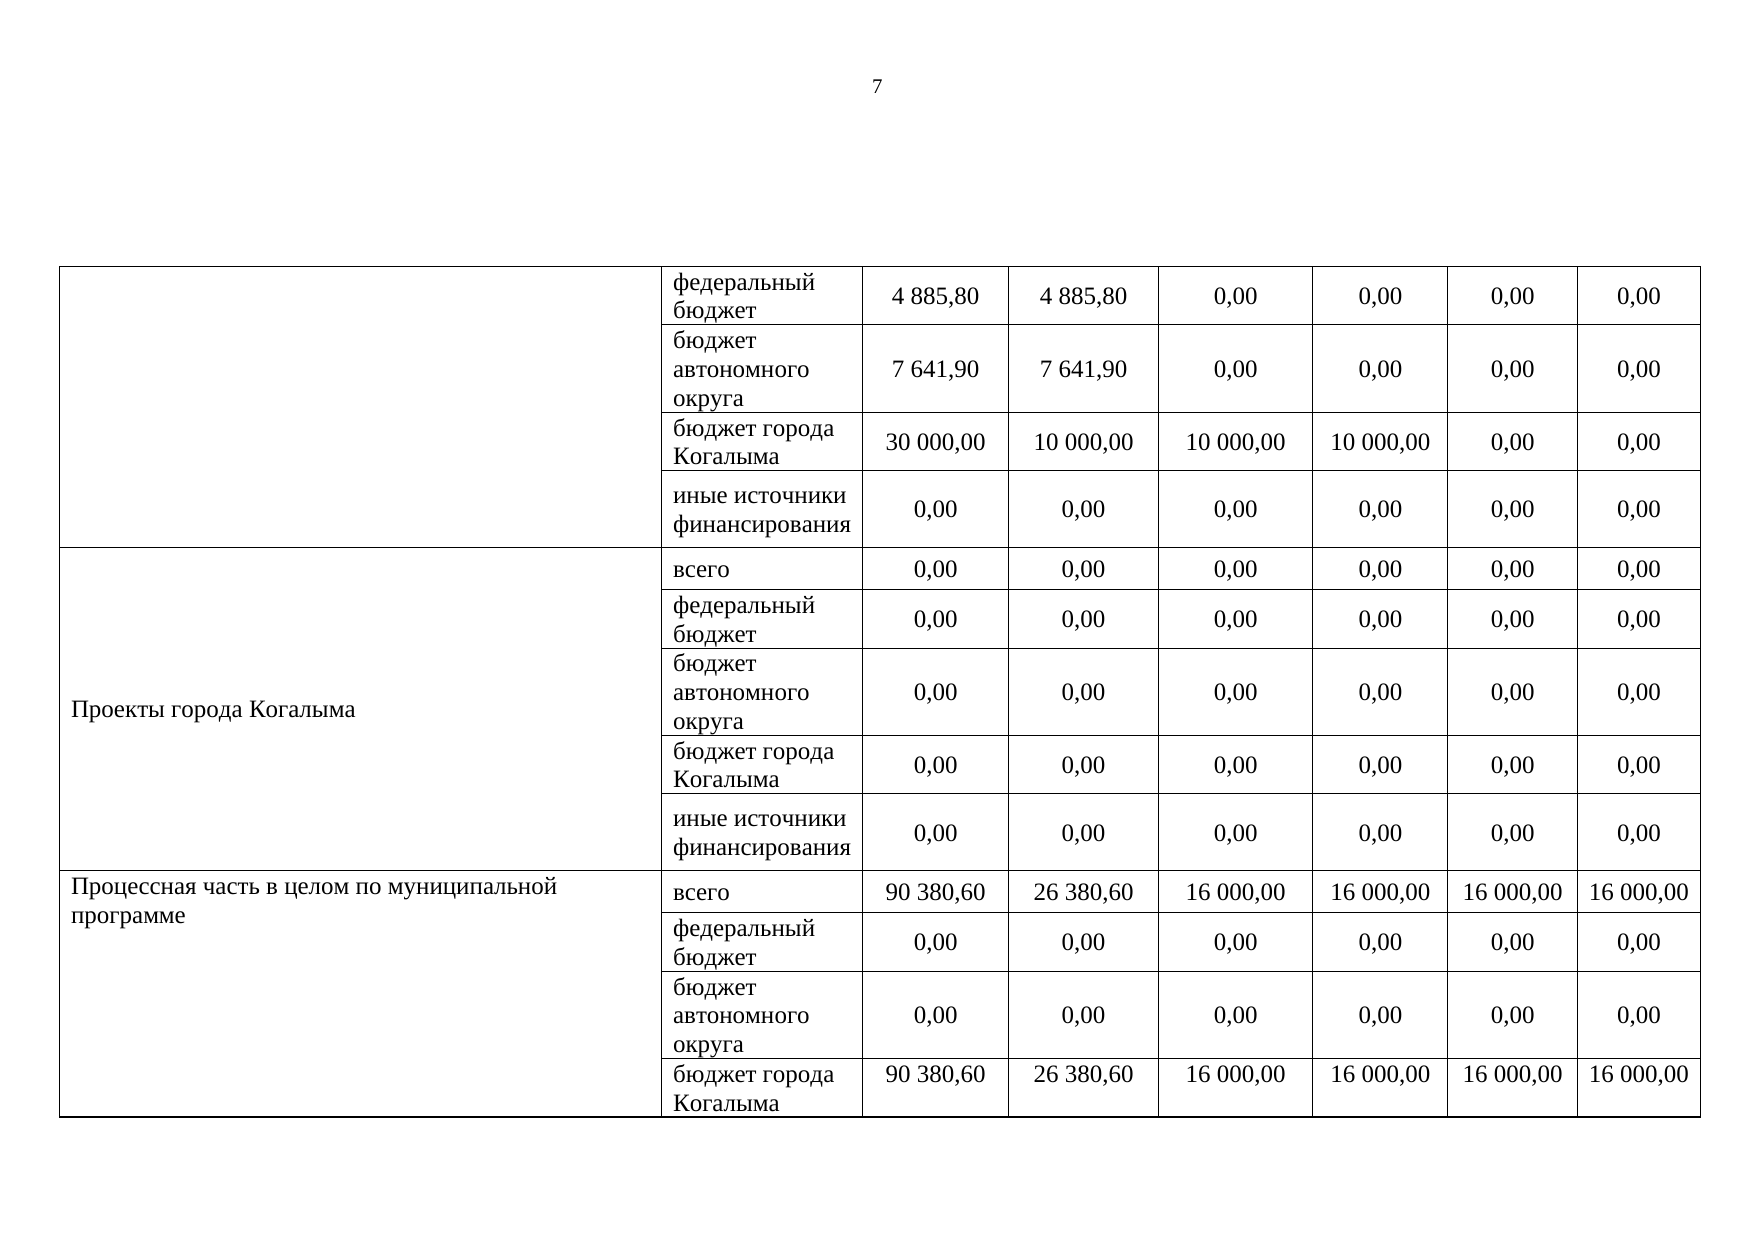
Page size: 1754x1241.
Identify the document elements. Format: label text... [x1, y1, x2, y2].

table_cell 0,00 [1159, 590, 1312, 647]
table_cell федеральный бюджет [662, 590, 862, 647]
table_cell 0,00 [1448, 471, 1577, 547]
table_cell 0,00 [863, 736, 1008, 793]
table_cell 16 000,00 [1159, 1059, 1312, 1116]
table_cell 0,00 [863, 590, 1008, 647]
table_cell 0,00 [1578, 471, 1700, 547]
table_cell 0,00 [1159, 548, 1312, 589]
table_cell 0,00 [1009, 590, 1158, 647]
table_cell 4 885,80 [863, 267, 1008, 324]
table_cell 0,00 [1159, 913, 1312, 971]
table_cell бюджет автономного округа [662, 649, 862, 735]
table_cell 0,00 [1159, 471, 1312, 547]
table_cell Проекты города Когалыма [60, 548, 661, 870]
table_cell 0,00 [1448, 649, 1577, 735]
table_cell 0,00 [1159, 649, 1312, 735]
table_cell 0,00 [1578, 736, 1700, 793]
table_cell 10 000,00 [1159, 413, 1312, 470]
table_cell 0,00 [1313, 794, 1447, 870]
table_cell 0,00 [863, 548, 1008, 589]
table_cell 26 380,60 [1009, 871, 1158, 912]
table_cell 0,00 [1009, 913, 1158, 971]
table_cell 10 000,00 [1313, 413, 1447, 470]
table_cell Процессная часть в целом по муниципальной программе [60, 871, 661, 1116]
table_cell 7 641,90 [1009, 325, 1158, 412]
table_cell 10 000,00 [1009, 413, 1158, 470]
table_cell 0,00 [1009, 649, 1158, 735]
table_cell 16 000,00 [1448, 871, 1577, 912]
table_cell иные источники финансирования [662, 794, 862, 870]
table_cell 0,00 [863, 649, 1008, 735]
table_cell 0,00 [1009, 972, 1158, 1058]
table_cell иные источники финансирования [662, 471, 862, 547]
table_cell 0,00 [1578, 972, 1700, 1058]
table_cell 0,00 [863, 794, 1008, 870]
table_cell 0,00 [1313, 913, 1447, 971]
table_cell всего [662, 871, 862, 912]
table_cell 0,00 [1313, 590, 1447, 647]
table_cell 0,00 [1009, 471, 1158, 547]
table_cell 16 000,00 [1448, 1059, 1577, 1116]
table_cell 0,00 [1578, 325, 1700, 412]
table_cell 90 380,60 [863, 871, 1008, 912]
table_cell 30 000,00 [863, 413, 1008, 470]
table_cell 0,00 [1313, 267, 1447, 324]
table_cell 0,00 [1448, 736, 1577, 793]
table_cell 0,00 [1578, 590, 1700, 647]
table_cell 0,00 [1448, 590, 1577, 647]
table_cell 16 000,00 [1313, 1059, 1447, 1116]
table_cell 0,00 [1159, 267, 1312, 324]
table_cell 0,00 [1009, 794, 1158, 870]
table_cell 0,00 [1159, 325, 1312, 412]
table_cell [60, 267, 661, 547]
table_cell бюджет автономного округа [662, 972, 862, 1058]
table_cell 0,00 [1313, 649, 1447, 735]
table_cell 0,00 [1448, 325, 1577, 412]
table_cell всего [662, 548, 862, 589]
table_cell 0,00 [1448, 972, 1577, 1058]
table_cell 0,00 [1313, 972, 1447, 1058]
table_cell 0,00 [1578, 413, 1700, 470]
table_cell 0,00 [1313, 548, 1447, 589]
table_cell 0,00 [863, 471, 1008, 547]
table_cell 0,00 [1578, 794, 1700, 870]
table_cell 0,00 [863, 972, 1008, 1058]
table_cell 0,00 [1448, 913, 1577, 971]
table_cell 0,00 [1313, 471, 1447, 547]
table_cell 90 380,60 [863, 1059, 1008, 1116]
table_cell 0,00 [1448, 548, 1577, 589]
table_cell 0,00 [1009, 548, 1158, 589]
table_cell 0,00 [1009, 736, 1158, 793]
table_cell 0,00 [1313, 325, 1447, 412]
table_cell 0,00 [863, 913, 1008, 971]
table_cell 7 641,90 [863, 325, 1008, 412]
table_cell 0,00 [1578, 267, 1700, 324]
table_cell бюджет города Когалыма [662, 1059, 862, 1116]
table_cell бюджет города Когалыма [662, 413, 862, 470]
table_cell 4 885,80 [1009, 267, 1158, 324]
table_cell 26 380,60 [1009, 1059, 1158, 1116]
table_cell федеральный бюджет [662, 913, 862, 971]
table_cell бюджет автономного округа [662, 325, 862, 412]
table_cell 0,00 [1578, 649, 1700, 735]
table_cell 0,00 [1159, 736, 1312, 793]
table_cell 16 000,00 [1159, 871, 1312, 912]
table_cell 0,00 [1159, 972, 1312, 1058]
table_cell 0,00 [1448, 413, 1577, 470]
table_cell 16 000,00 [1578, 871, 1700, 912]
table_cell 0,00 [1578, 548, 1700, 589]
table_cell бюджет города Когалыма [662, 736, 862, 793]
table_cell 0,00 [1448, 794, 1577, 870]
table_cell 0,00 [1159, 794, 1312, 870]
table_cell 16 000,00 [1313, 871, 1447, 912]
table_cell 0,00 [1578, 913, 1700, 971]
table_cell 0,00 [1313, 736, 1447, 793]
table_cell федеральный бюджет [662, 267, 862, 324]
table_cell 16 000,00 [1578, 1059, 1700, 1116]
table_cell 0,00 [1448, 267, 1577, 324]
